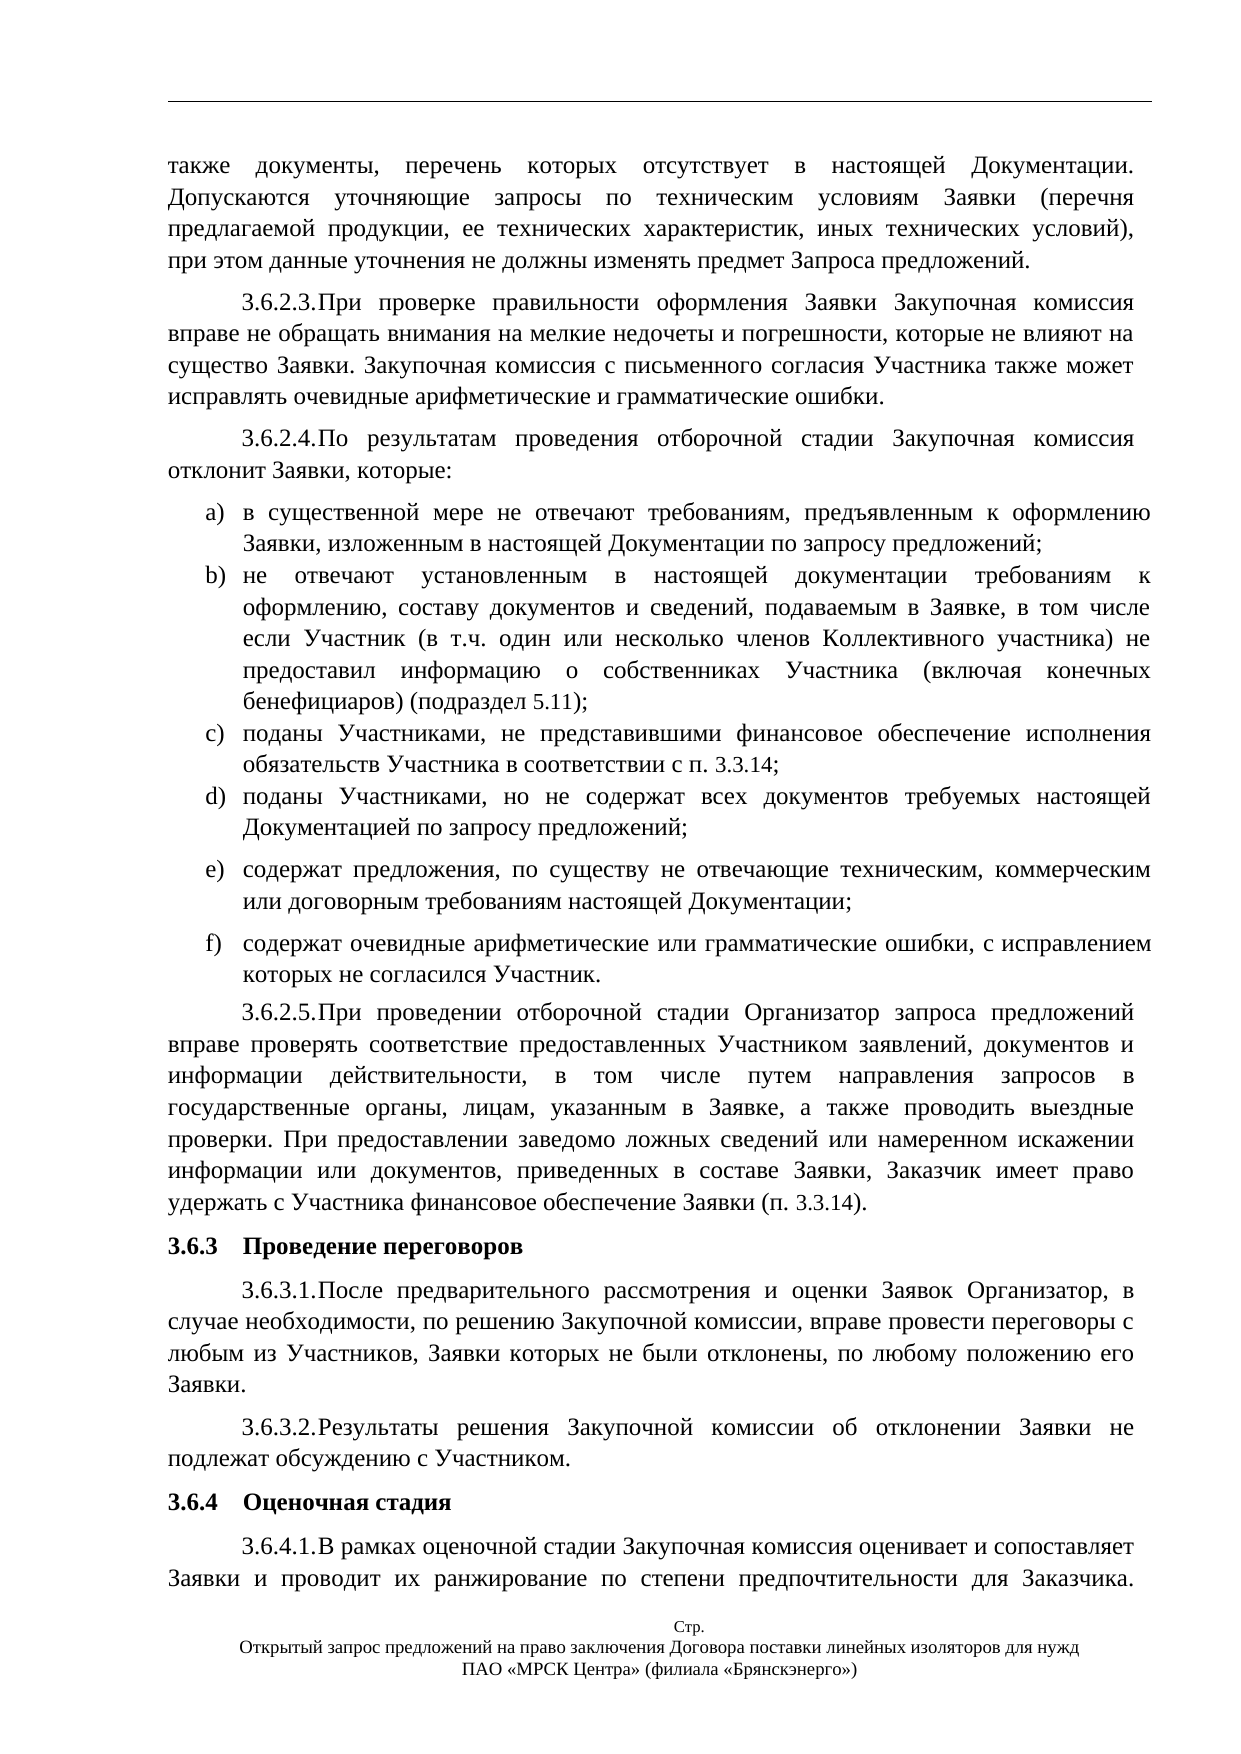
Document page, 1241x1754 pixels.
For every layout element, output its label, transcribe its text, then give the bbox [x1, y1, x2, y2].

subtitle Проведение переговоров [168, 1231, 1152, 1259]
list Результаты решения Закупочной комиссии об отклонении Заявки не подлежат обсуждению с Участником. [168, 1412, 1135, 1472]
subtitle Оценочная стадия [168, 1487, 1152, 1516]
list После предварительного рассмотрения и оценки Заявок Организатор, в случае необходимости, по решению Закупочной комиссии, вправе провести переговоры с любым из Участников, Заявки которых не были отклонены, по любому положению его Заявки. [168, 1275, 1135, 1398]
list При проверке правильности оформления Заявки Закупочная комиссия вправе не обращать внимания на мелкие недочеты и погрешности, которые не влияют на существо Заявки. Закупочная комиссия с письменного согласия Участника также может исправлять очевидные арифметические и грамматические ошибки. [168, 287, 1135, 410]
list поданы Участниками, не представившими финансовое обеспечение исполнения обязательств Участника в соответствии с п. 3.3.14; [205, 718, 1152, 778]
list содержат очевидные арифметические или грамматические ошибки, с исправлением которых не согласился Участник. [205, 928, 1152, 988]
list По результатам проведения отборочной стадии Закупочная комиссия отклонит Заявки, которые: [168, 423, 1135, 484]
list поданы Участниками, но не содержат всех документов требуемых настоящей Документацией по запросу предложений; [205, 781, 1152, 841]
list При проведении отборочной стадии Организатор запроса предложений вправе проверять соответствие предоставленных Участником заявлений, документов и информации действительности, в том числе путем направления запросов в государственные органы, лицам, указанным в Заявке, а также проводить выездные проверки. При предоставлении заведомо ложных сведений или намеренном искажении информации или документов, приведенных в составе Заявки, Заказчик имеет право удержать с Участника финансовое обеспечение Заявки (п. 3.3.14). [168, 997, 1135, 1216]
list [168, 1531, 1135, 1592]
list в существенной мере не отвечают требованиям, предъявленным к оформлению Заявки, изложенным в настоящей Документации по запросу предложений; [205, 497, 1152, 557]
list содержат предложения, по существу не отвечающие техническим, коммерческим или договорным требованиям настоящей Документации; [205, 854, 1152, 915]
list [168, 150, 1135, 273]
list не отвечают установленным в настоящей документации требованиям к оформлению, составу документов и сведений, подаваемым в Заявке, в том числе если Участник (в т.ч. один или несколько членов Коллективного участника) не предоставил информацию о собственниках Участника (включая конечных бенефициаров) (подраздел 5.11); [205, 560, 1152, 715]
